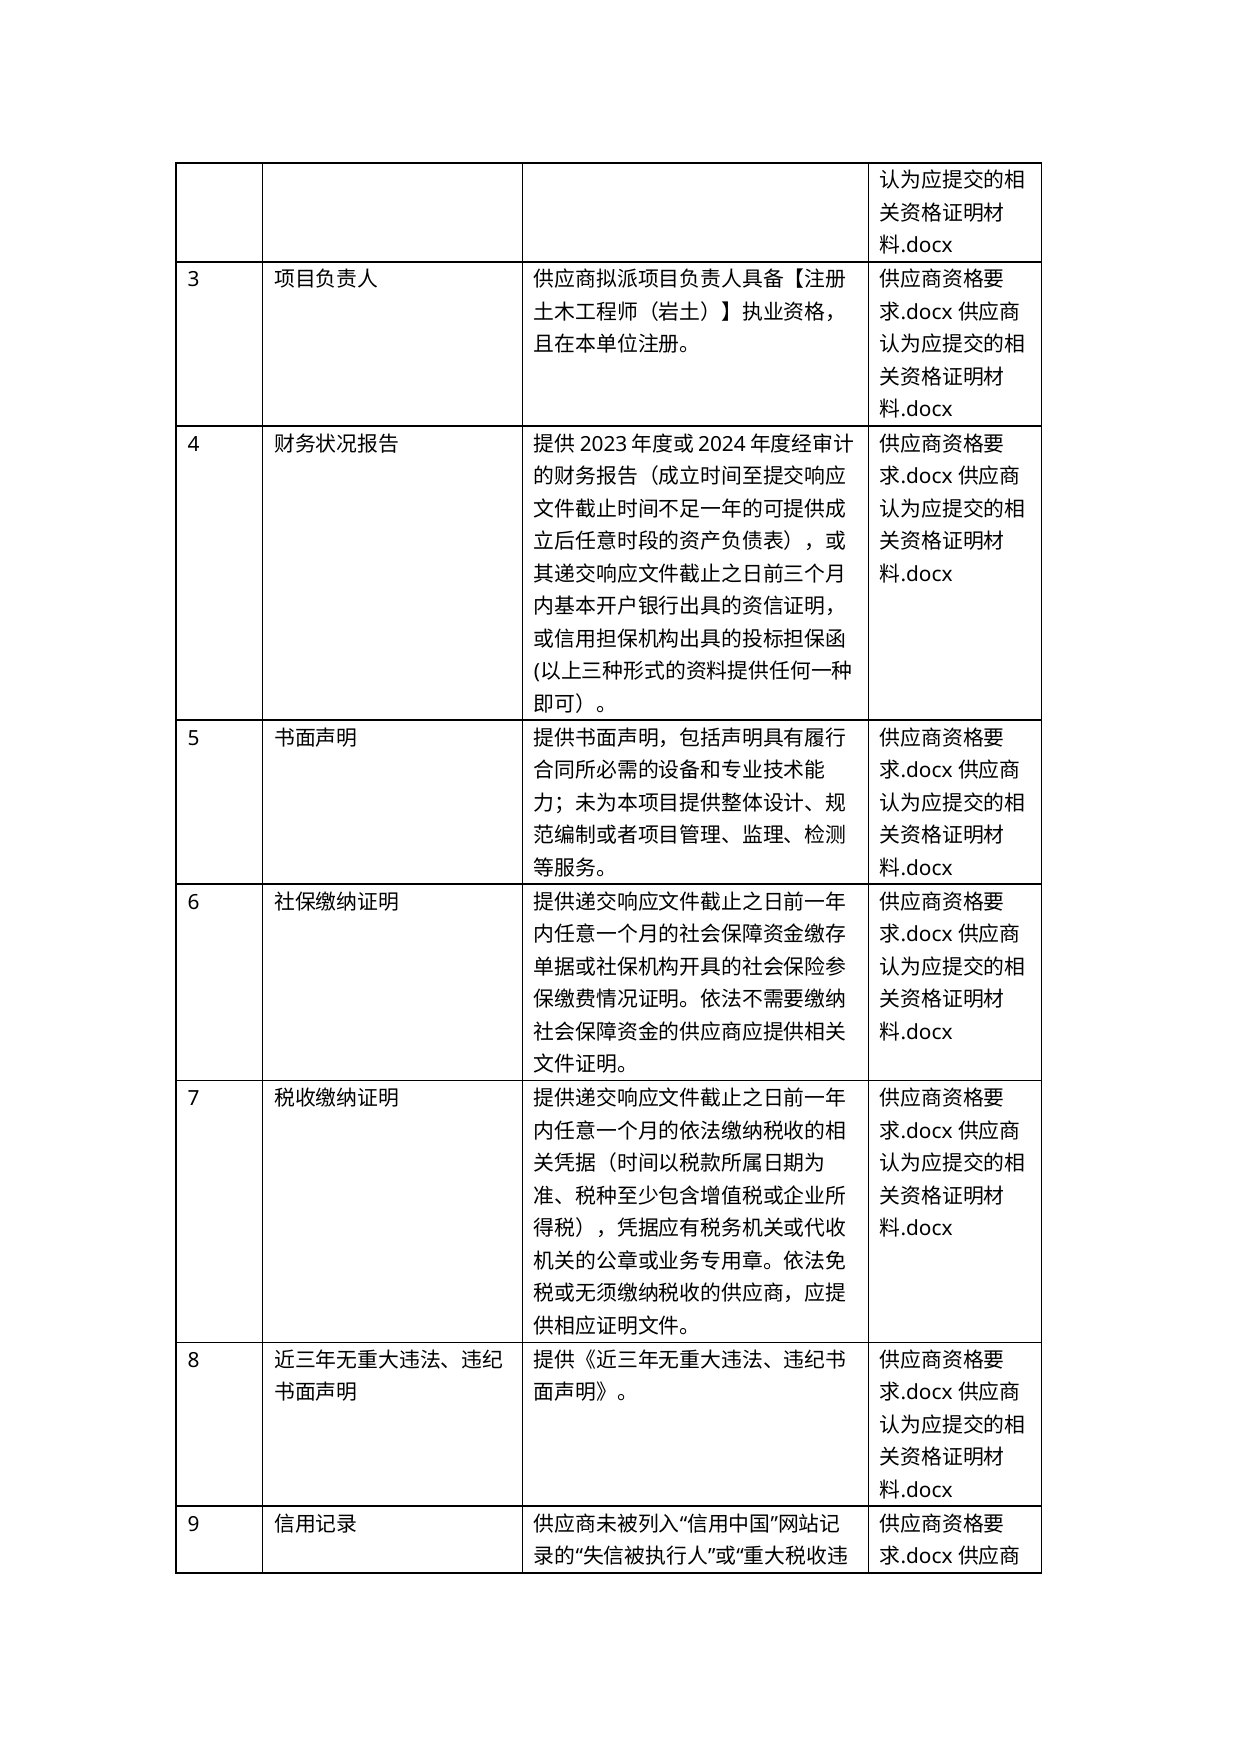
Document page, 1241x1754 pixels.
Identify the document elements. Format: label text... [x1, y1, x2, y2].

table_cell 9 [177, 1507, 262, 1572]
table_cell 信用记录 [263, 1507, 522, 1572]
table_cell 书面声明 [263, 721, 522, 883]
table_cell 提供递交响应文件截止之日前一年内任意一个月的社会保障资金缴存单据或社保机构开具的社会保险参保缴费情况证明。依法不需要缴纳社会保障资金的供应商应提供相关文件证明。 [523, 885, 868, 1080]
table_cell 供应商资格要求.docx 供应商认为应提交的相关资格证明材料.docx [869, 721, 1041, 883]
table_cell 供应商拟派项目负责人具备【注册土木工程师（岩土）】执业资格，且在本单位注册。 [523, 263, 868, 425]
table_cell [869, 164, 1041, 261]
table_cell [523, 1507, 868, 1572]
table_cell 提供递交响应文件截止之日前一年内任意一个月的依法缴纳税收的相关凭据（时间以税款所属日期为准、税种至少包含增值税或企业所得税），凭据应有税务机关或代收机关的公章或业务专用章。依法免税或无须缴纳税收的供应商，应提供相应证明文件。 [523, 1081, 868, 1341]
table_cell 8 [177, 1343, 262, 1505]
table_cell 2 [177, 164, 262, 261]
table_cell 6 [177, 885, 262, 1080]
table_cell 供应商资格要求.docx 供应商认为应提交的相关资格证明材料.docx [869, 885, 1041, 1080]
table_cell 7 [177, 1081, 262, 1341]
table_cell 供应商资格要求.docx 供应商认为应提交的相关资格证明材料.docx [869, 427, 1041, 719]
table_cell 近三年无重大违法、违纪书面声明 [263, 1343, 522, 1505]
table_cell 4 [177, 427, 262, 719]
table_cell 提供书面声明，包括声明具有履行合同所必需的设备和专业技术能力；未为本项目提供整体设计、规范编制或者项目管理、监理、检测等服务。 [523, 721, 868, 883]
table_cell 财务状况报告 [263, 427, 522, 719]
table_cell 税收缴纳证明 [263, 1081, 522, 1341]
table_cell 供应商资格要求.docx 供应商认为应提交的相关资格证明材料.docx [869, 1081, 1041, 1341]
table_cell 项目负责人 [263, 263, 522, 425]
table_cell 供应商资格要求.docx 供应商认为应提交的相关资格证明材料.docx [869, 1343, 1041, 1505]
table_cell 供应商资格要求.docx 供应商认为应提交的相关资格证明材料.docx [869, 263, 1041, 425]
table_cell 提供《近三年无重大违法、违纪书面声明》。 [523, 1343, 868, 1505]
table_cell 社保缴纳证明 [263, 885, 522, 1080]
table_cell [523, 164, 868, 261]
table_cell 3 [177, 263, 262, 425]
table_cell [869, 1507, 1041, 1572]
table_cell 资质 [263, 164, 522, 261]
table_cell 5 [177, 721, 262, 883]
table_cell 提供2023年度或2024年度经审计的财务报告（成立时间至提交响应文件截止时间不足一年的可提供成立后任意时段的资产负债表），或其递交响应文件截止之日前三个月内基本开户银行出具的资信证明，或信用担保机构出具的投标担保函(以上三种形式的资料提供任何一种即可）。 [523, 427, 868, 719]
